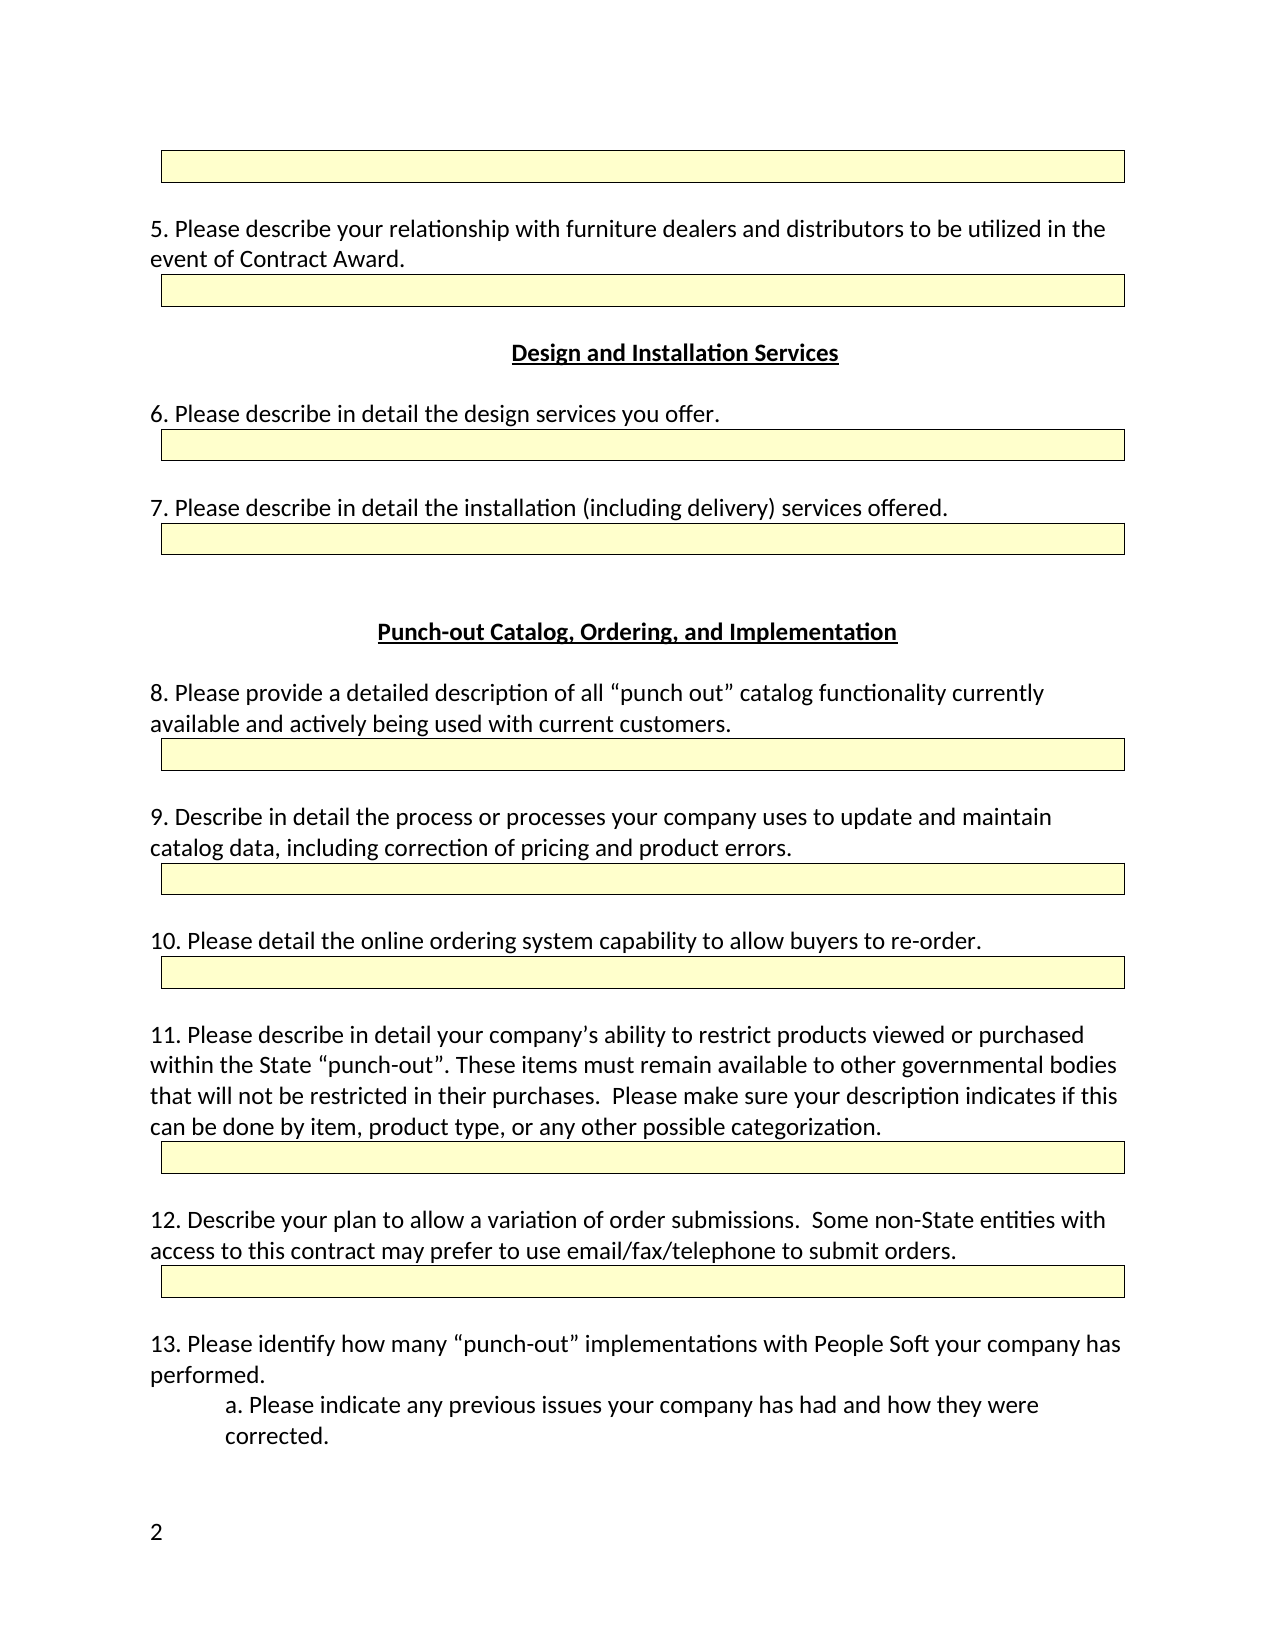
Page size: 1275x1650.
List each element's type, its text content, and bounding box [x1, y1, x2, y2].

text 5. Please describe your relationship with furniture dealers and distributors to be utilized in the event of Contract Award. [150, 213, 1125, 274]
text 9. Describe in detail the process or processes your company uses to update and maintain catalog data, including correction of pricing and product errors. [150, 801, 1125, 862]
table_header [162, 524, 1124, 554]
table_header [162, 1266, 1124, 1297]
table_header [162, 1142, 1124, 1173]
text 10. Please detail the online ordering system capability to allow buyers to re-order. [150, 926, 1125, 956]
table_header [162, 864, 1124, 894]
table_header [162, 151, 1124, 182]
text 12. Describe your plan to allow a variation of order submissions. Some non-State entities with access to this contract may prefer to use email/fax/telephone to submit orders. [150, 1204, 1125, 1265]
table_header [162, 275, 1124, 306]
text 8. Please provide a detailed description of all “punch out” catalog functionality currently available and actively being used with current customers. [150, 677, 1125, 738]
text 13. Please identify how many “punch-out” implementations with People Soft your company has performed. [150, 1328, 1125, 1389]
text 6. Please describe in detail the design services you offer. [150, 398, 1125, 429]
list a. Please indicate any previous issues your company has had and how they were corrected. [225, 1389, 1125, 1451]
text 7. Please describe in detail the installation (including delivery) services offered. [150, 492, 1125, 522]
table_header [162, 430, 1124, 460]
table_header [162, 957, 1124, 988]
text Punch-out Catalog, Ordering, and Implementation [150, 616, 1125, 647]
table_header [162, 739, 1124, 770]
list Design and Installation Services [225, 337, 1125, 368]
text 11. Please describe in detail your company’s ability to restrict products viewed or purchased within the State “punch-out”. These items must remain available to other governmental bodies that will not be restricted in their purchases. Please make sure your description indicates if this can be done by item, product type, or any other possible categorization. [150, 1019, 1125, 1141]
